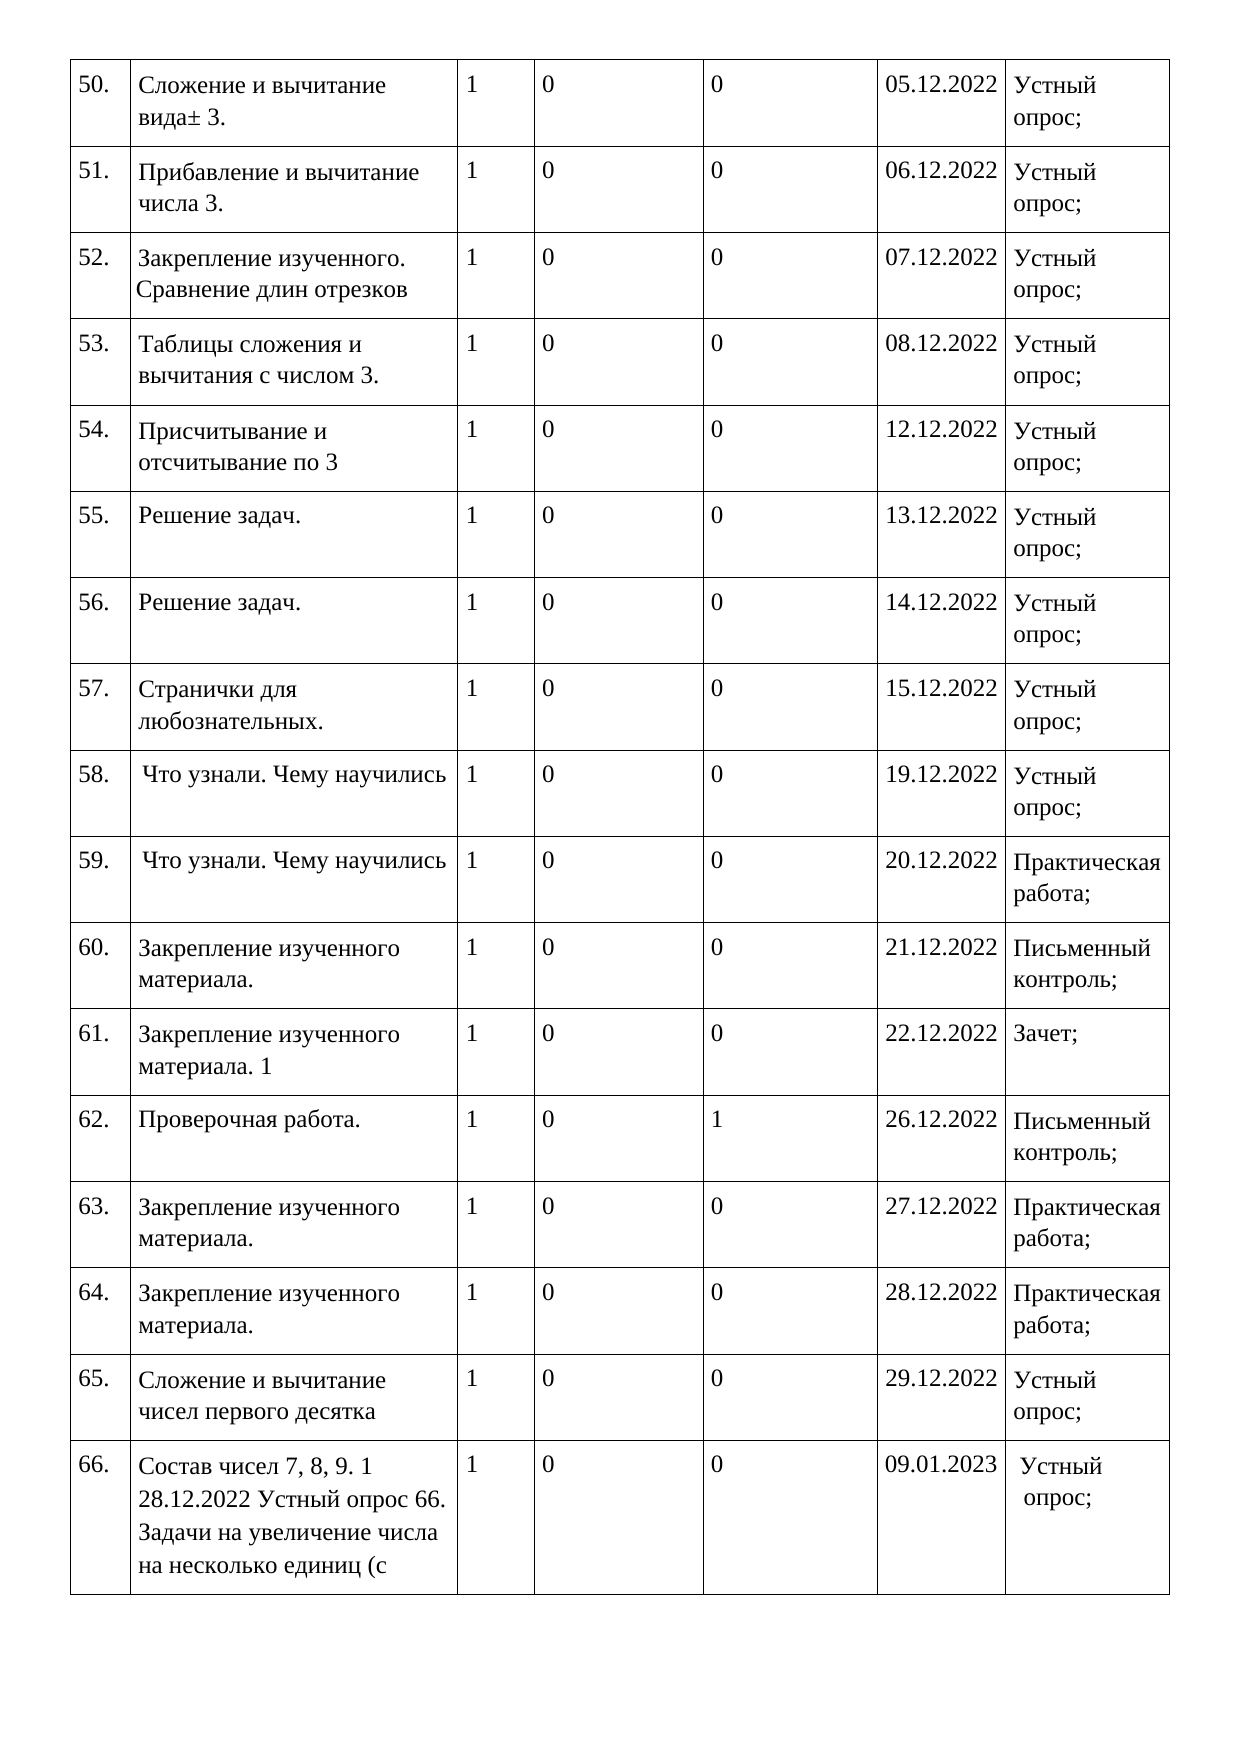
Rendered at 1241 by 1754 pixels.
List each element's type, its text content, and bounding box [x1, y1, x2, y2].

table_cell 0 [704, 1009, 877, 1094]
table_cell 54. [71, 406, 130, 491]
table_cell 1 [458, 923, 534, 1008]
table_cell Устный опрос; [1006, 1355, 1169, 1440]
table_cell Практическая работа; [1006, 1268, 1169, 1353]
table_cell 07.12.2022 [878, 233, 1005, 318]
table_cell Практическая работа; [1006, 837, 1169, 922]
table_cell 61. [71, 1009, 130, 1094]
table_cell Решение задач. [131, 492, 457, 577]
table_cell 0 [704, 233, 877, 318]
table_cell 0 [704, 1268, 877, 1353]
table_cell 57. [71, 664, 130, 749]
table_cell 0 [535, 751, 703, 836]
table_cell Устный опрос; [1006, 406, 1169, 491]
table_cell 0 [704, 406, 877, 491]
table_header 1 [458, 60, 534, 146]
table_cell 27.12.2022 [878, 1182, 1005, 1267]
table_cell 09.01.2023 [878, 1441, 1005, 1594]
table_cell Закрепление изученного материала. [131, 1268, 457, 1353]
table_cell 0 [704, 1182, 877, 1267]
table_cell 0 [535, 1355, 703, 1440]
table_cell 0 [535, 1268, 703, 1353]
table_cell 12.12.2022 [878, 406, 1005, 491]
table_cell 1 [458, 1355, 534, 1440]
table_cell 22.12.2022 [878, 1009, 1005, 1094]
table_cell 1 [458, 664, 534, 749]
table_cell Прибавление и вычитание числа 3. [131, 147, 457, 232]
table_cell 0 [535, 578, 703, 663]
table_cell Проверочная работа. [131, 1096, 457, 1181]
table_cell 0 [535, 147, 703, 232]
table_cell 28.12.2022 [878, 1268, 1005, 1353]
table_cell Странички для любознательных. [131, 664, 457, 749]
table_cell 1 [458, 1096, 534, 1181]
table_cell 1 [458, 1009, 534, 1094]
table_cell 65. [71, 1355, 130, 1440]
table_cell Устный опрос; [1006, 492, 1169, 577]
table_cell 0 [704, 578, 877, 663]
table_cell 0 [704, 1441, 877, 1594]
table_cell 0 [535, 233, 703, 318]
table_cell Закрепление изученного материала. [131, 1182, 457, 1267]
table_cell 0 [535, 1096, 703, 1181]
table_header 0 [704, 60, 877, 146]
table_cell 62. [71, 1096, 130, 1181]
table_cell 60. [71, 923, 130, 1008]
table_cell Сложение и вычитание чисел первого десятка [131, 1355, 457, 1440]
table_cell Письменный контроль; [1006, 1096, 1169, 1181]
table_cell 55. [71, 492, 130, 577]
table_cell 0 [704, 751, 877, 836]
table_cell 58. [71, 751, 130, 836]
table_header Устный опрос; [1006, 60, 1169, 146]
table_cell 0 [535, 837, 703, 922]
table_cell Что узнали. Чему научились [131, 751, 457, 836]
table_cell 0 [704, 837, 877, 922]
table_cell Закрепление изученного материала. 1 [131, 1009, 457, 1094]
table_cell 1 [458, 147, 534, 232]
table_cell 19.12.2022 [878, 751, 1005, 836]
table_cell 63. [71, 1182, 130, 1267]
table_cell 0 [535, 492, 703, 577]
table_header 50. [71, 60, 130, 146]
table_cell 51. [71, 147, 130, 232]
table_cell 66. [71, 1441, 130, 1594]
table_cell 0 [535, 406, 703, 491]
table_cell 29.12.2022 [878, 1355, 1005, 1440]
table_cell 0 [704, 319, 877, 404]
table_cell 1 [458, 319, 534, 404]
table_cell 1 [458, 1182, 534, 1267]
table_cell Состав чисел 7, 8, 9. 1 28.12.2022 Устный опрос 66. Задачи на увеличение числа на несколько единиц (с [131, 1441, 457, 1594]
table_cell 1 [458, 1268, 534, 1353]
table_cell Письменный контроль; [1006, 923, 1169, 1008]
table_cell Устный опрос; [1006, 147, 1169, 232]
table_cell Устный опрос; [1006, 751, 1169, 836]
table_cell 0 [535, 319, 703, 404]
table_cell Практическая работа; [1006, 1182, 1169, 1267]
table_cell 08.12.2022 [878, 319, 1005, 404]
table_cell 1 [458, 492, 534, 577]
table_header 0 [535, 60, 703, 146]
table_cell 0 [535, 1182, 703, 1267]
table_header 05.12.2022 [878, 60, 1005, 146]
table_cell Зачет; [1006, 1009, 1169, 1094]
table_cell 64. [71, 1268, 130, 1353]
table_cell Закрепление изученного материала. [131, 923, 457, 1008]
table_cell Присчитывание и отсчитывание по 3 [131, 406, 457, 491]
table_cell 06.12.2022 [878, 147, 1005, 232]
table_cell Закрепление изученного. Сравнение длин отрезков [131, 233, 457, 318]
table_cell 59. [71, 837, 130, 922]
table_cell 14.12.2022 [878, 578, 1005, 663]
table_cell 21.12.2022 [878, 923, 1005, 1008]
table_cell 1 [458, 406, 534, 491]
table_cell 0 [704, 664, 877, 749]
table_cell 1 [458, 837, 534, 922]
table_cell Таблицы сложения и вычитания с числом 3. [131, 319, 457, 404]
table_cell 1 [458, 233, 534, 318]
table_cell 26.12.2022 [878, 1096, 1005, 1181]
table_header Сложение и вычитание вида± 3. [131, 60, 457, 146]
table_cell 56. [71, 578, 130, 663]
table_cell 13.12.2022 [878, 492, 1005, 577]
table_cell 1 [458, 1441, 534, 1594]
table_cell Устный опрос; [1006, 233, 1169, 318]
table_cell Устный опрос; [1006, 1441, 1169, 1594]
table_cell Решение задач. [131, 578, 457, 663]
table_cell 1 [458, 751, 534, 836]
table_cell 0 [535, 664, 703, 749]
table_cell 0 [535, 1009, 703, 1094]
table_cell 1 [458, 578, 534, 663]
table_cell 0 [704, 1355, 877, 1440]
table_cell 0 [704, 147, 877, 232]
table_cell 52. [71, 233, 130, 318]
table_cell 20.12.2022 [878, 837, 1005, 922]
table_cell 0 [704, 492, 877, 577]
table_cell 0 [535, 923, 703, 1008]
table_cell Устный опрос; [1006, 664, 1169, 749]
table_cell 1 [704, 1096, 877, 1181]
table_cell 53. [71, 319, 130, 404]
table_cell Устный опрос; [1006, 578, 1169, 663]
table_cell 0 [704, 923, 877, 1008]
table_cell 15.12.2022 [878, 664, 1005, 749]
table_cell 0 [535, 1441, 703, 1594]
table_cell Устный опрос; [1006, 319, 1169, 404]
table_cell Что узнали. Чему научились [131, 837, 457, 922]
